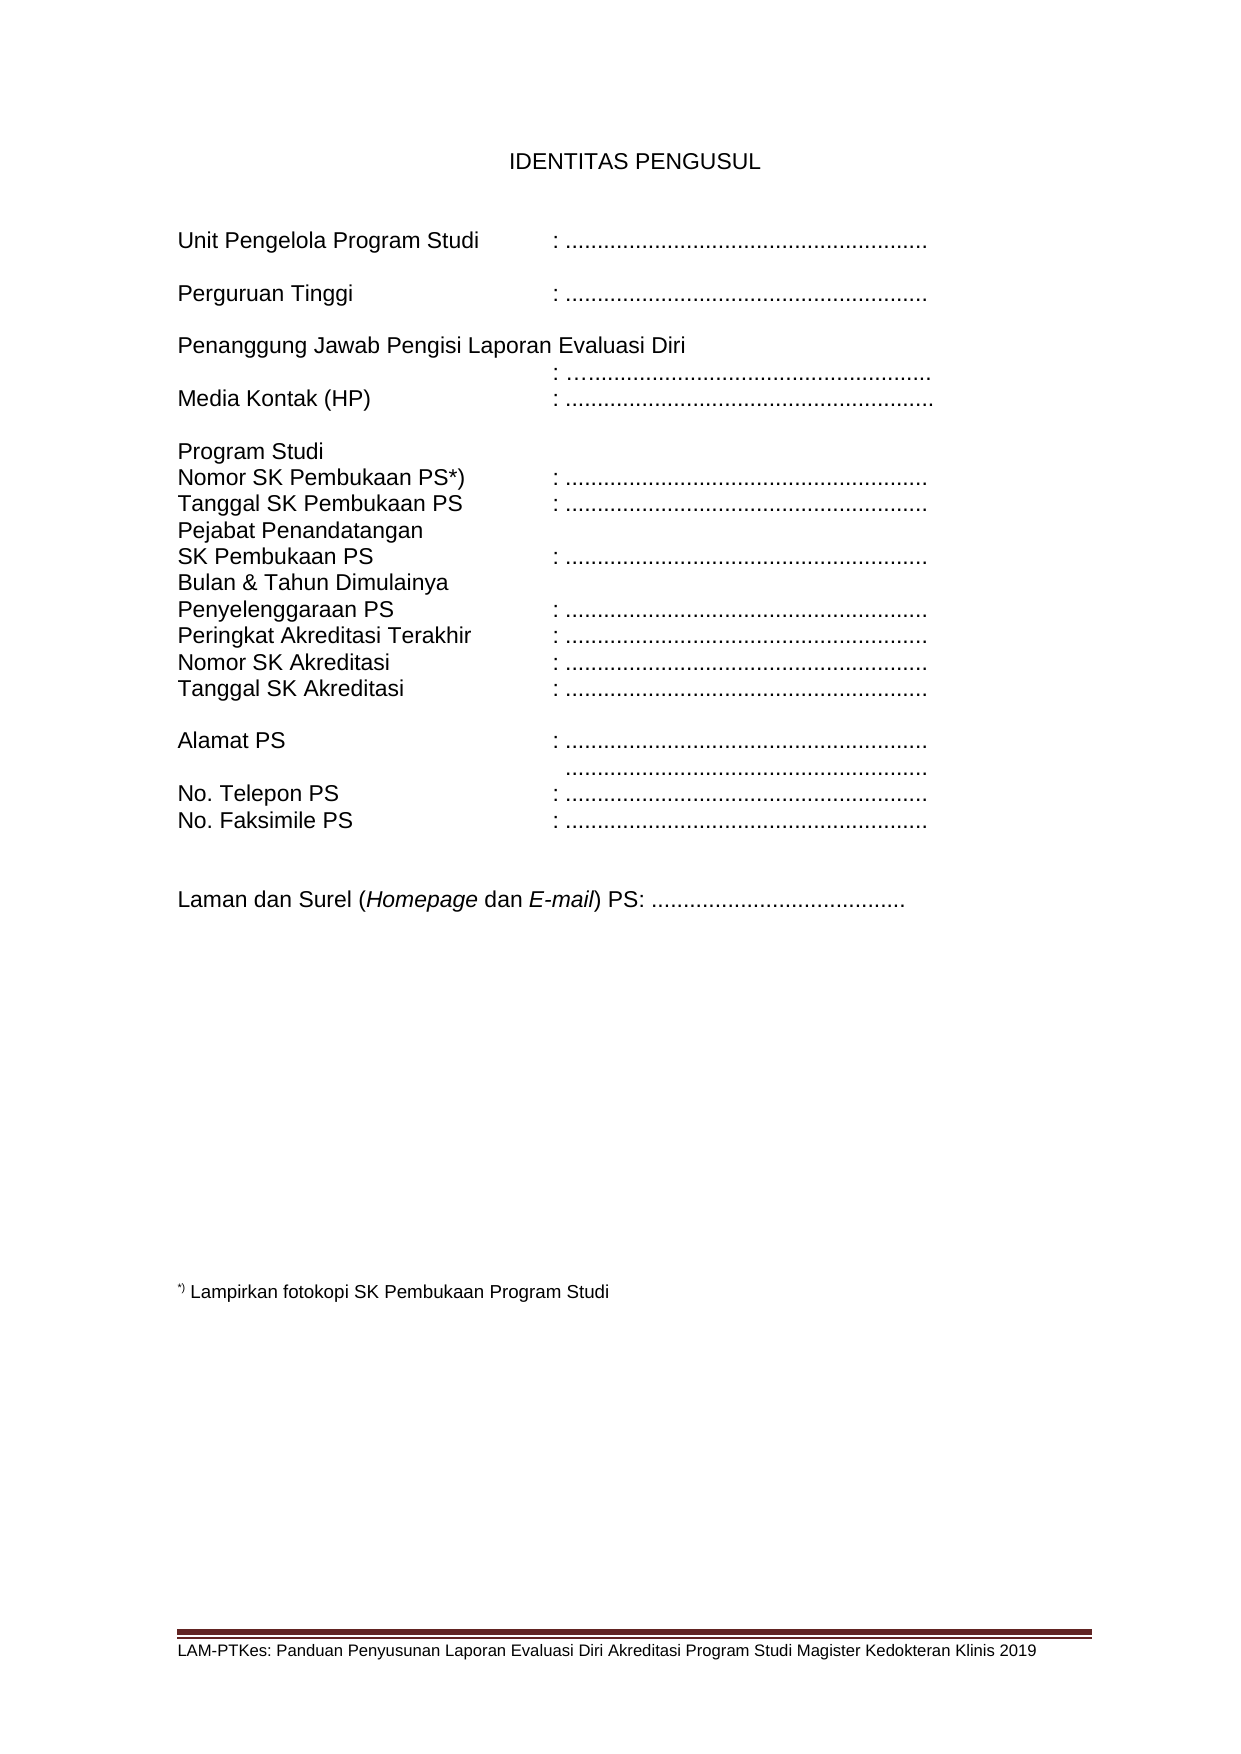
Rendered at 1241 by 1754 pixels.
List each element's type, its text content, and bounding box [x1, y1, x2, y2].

text Tanggal SK Pembukaan PS : ......................................................... [177, 490, 1092, 517]
text : …...................................................... [177, 358, 1092, 385]
text Pejabat Penandatangan [177, 517, 1092, 543]
text Nomor SK Akreditasi : ......................................................... [177, 648, 1092, 675]
text Alamat PS : ......................................................... [177, 727, 1092, 754]
text ......................................................... [177, 754, 1092, 780]
text Media Kontak (HP) : .......................................................... [177, 385, 1092, 411]
text *) Lampirkan fotokopi SK Pembukaan Program Studi [177, 1281, 1092, 1302]
text Bulan & Tahun Dimulainya [177, 569, 1092, 596]
text Penyelenggaraan PS : ......................................................... [177, 596, 1092, 622]
text Penanggung Jawab Pengisi Laporan Evaluasi Diri [177, 332, 1092, 358]
text Peringkat Akreditasi Terakhir : ......................................................... [177, 622, 1092, 648]
text Laman dan Surel (Homepage dan E-mail) PS: ........................................ [177, 886, 1092, 912]
text No. Telepon PS : ......................................................... [177, 780, 1092, 807]
text No. Faksimile PS : ......................................................... [177, 807, 1092, 833]
text SK Pembukaan PS : ......................................................... [177, 543, 1092, 569]
text Program Studi [177, 438, 1092, 464]
text Tanggal SK Akreditasi : ......................................................... [177, 675, 1092, 701]
text Nomor SK Pembukaan PS*) : ......................................................... [177, 464, 1092, 490]
text Unit Pengelola Program Studi : ......................................................... [177, 227, 1092, 253]
text IDENTITAS PENGUSUL [177, 148, 1092, 174]
text Perguruan Tinggi : ......................................................... [177, 279, 1092, 306]
